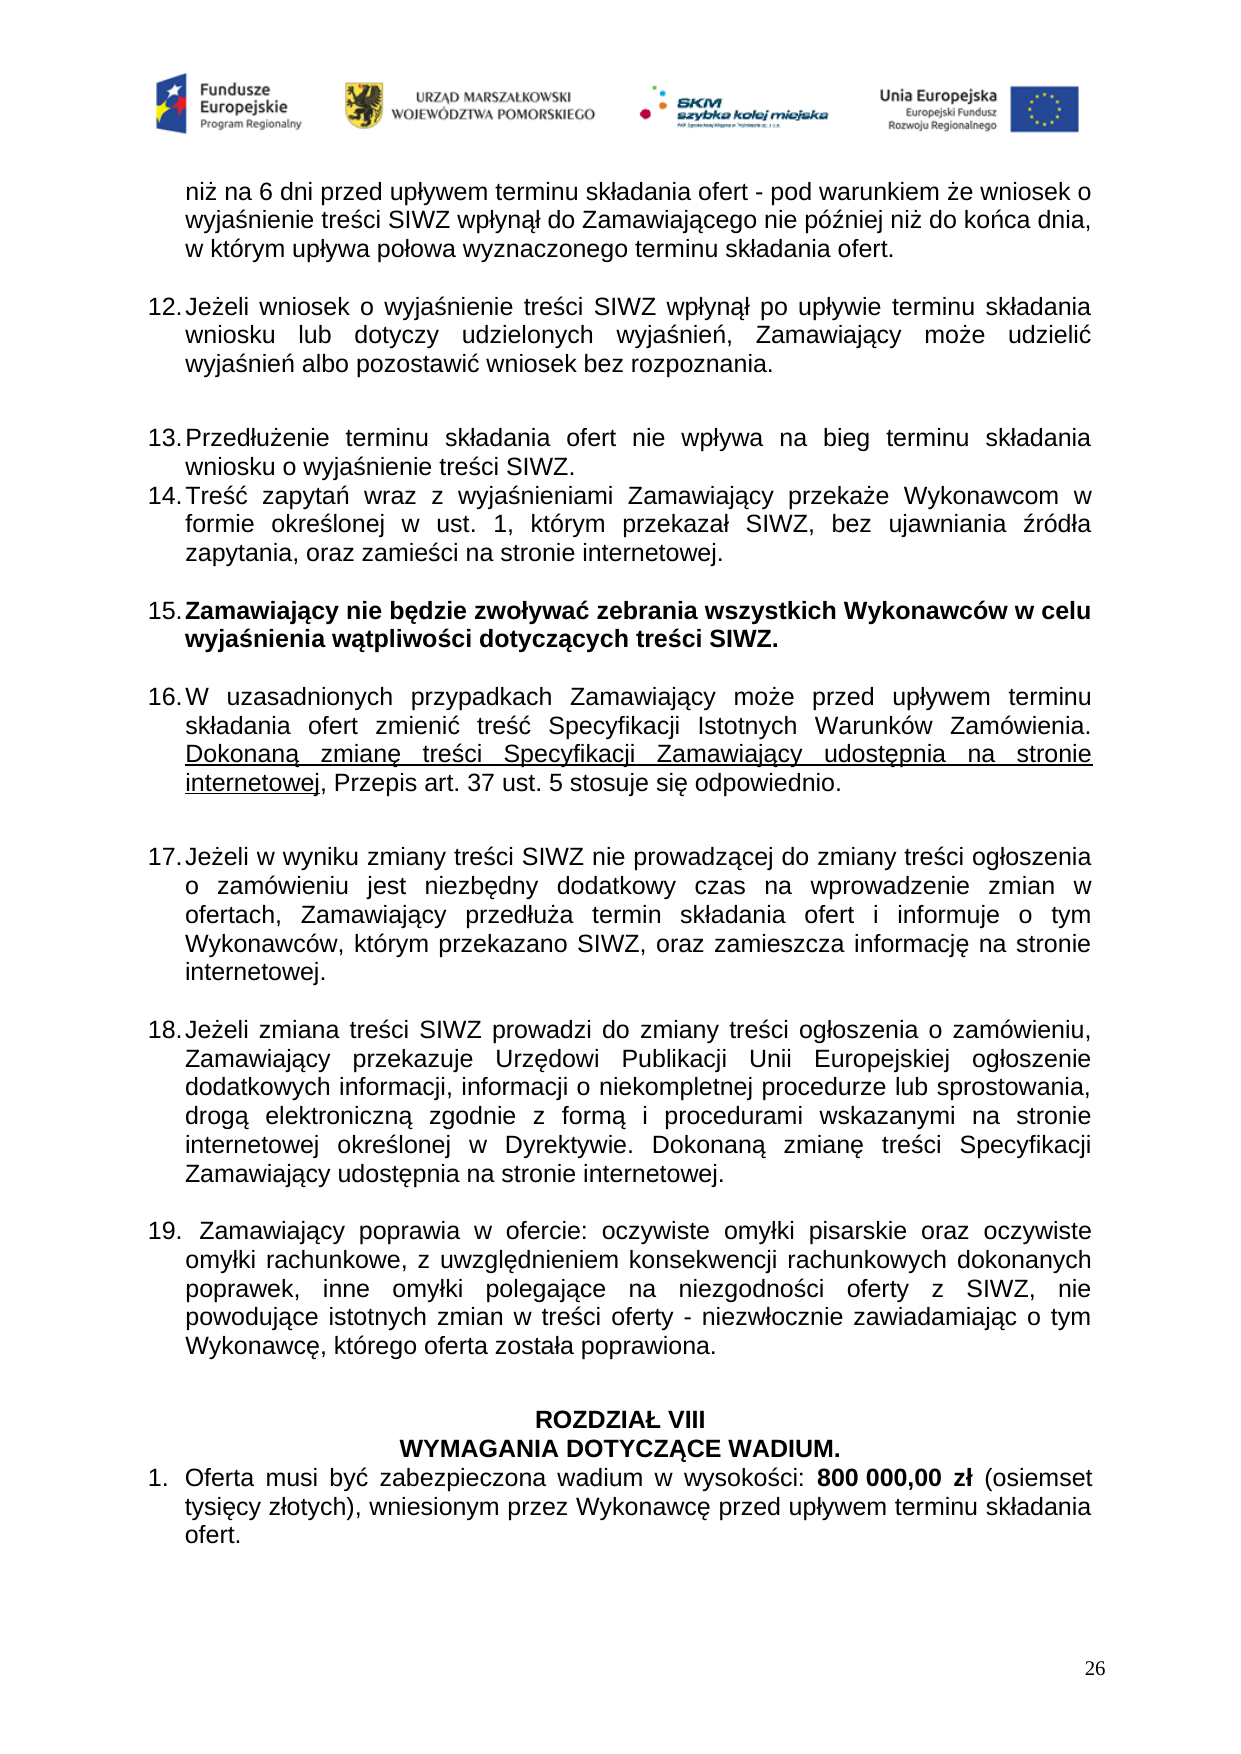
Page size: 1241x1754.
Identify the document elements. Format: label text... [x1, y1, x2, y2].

picture [147, 73, 1093, 148]
list Przedłużenie terminu składania ofert nie wpływa na bieg terminu składania wniosku o wyjaśnienie treści SIWZ. [148, 423, 1093, 481]
list W uzasadnionych przypadkach Zamawiający może przed upływem terminu składania ofert zmienić treść Specyfikacji Istotnych Warunków Zamówienia. Dokonaną zmianę treści Specyfikacji Zamawiający udostępnia na stronie internetowej, Przepis art. 37 ust. 5 stosuje się odpowiednio. [148, 682, 1093, 797]
list Oferta musi być zabezpieczona wadium w wysokości: 800 000,00 zł (osiemset tysięcy złotych), wniesionym przez Wykonawcę przed upływem terminu składania ofert. [148, 1463, 1093, 1549]
list Zamawiający nie będzie zwoływać zebrania wszystkich Wykonawców w celu wyjaśnienia wątpliwości dotyczących treści SIWZ. [148, 596, 1093, 653]
list Jeżeli w wyniku zmiany treści SIWZ nie prowadzącej do zmiany treści ogłoszenia o zamówieniu jest niezbędny dodatkowy czas na wprowadzenie zmian w ofertach, Zamawiający przedłuża termin składania ofert i informuje o tym Wykonawców, którym przekazano SIWZ, oraz zamieszcza informację na stronie internetowej. [148, 842, 1093, 986]
text ROZDZIAŁ VIII [148, 1405, 1093, 1434]
list Treść zapytań wraz z wyjaśnieniami Zamawiający przekaże Wykonawcom w formie określonej w ust. 1, którym przekazał SIWZ, bez ujawniania źródła zapytania, oraz zamieści na stronie internetowej. [148, 481, 1093, 567]
list Jeżeli zmiana treści SIWZ prowadzi do zmiany treści ogłoszenia o zamówieniu, Zamawiający przekazuje Urzędowi Publikacji Unii Europejskiej ogłoszenie dodatkowych informacji, informacji o niekompletnej procedurze lub sprostowania, drogą elektroniczną zgodnie z formą i procedurami wskazanymi na stronie internetowej określonej w Dyrektywie. Dokonaną zmianę treści Specyfikacji Zamawiający udostępnia na stronie internetowej. [148, 1015, 1093, 1187]
list Jeżeli wniosek o wyjaśnienie treści SIWZ wpłynął po upływie terminu składania wniosku lub dotyczy udzielonych wyjaśnień, Zamawiający może udzielić wyjaśnień albo pozostawić wniosek bez rozpoznania. [148, 291, 1093, 378]
text WYMAGANIA DOTYCZĄCE WADIUM. [148, 1434, 1093, 1463]
list Zamawiający poprawia w ofercie: oczywiste omyłki pisarskie oraz oczywiste omyłki rachunkowe, z uwzględnieniem konsekwencji rachunkowych dokonanych poprawek, inne omyłki polegające na niezgodności oferty z SIWZ, nie powodujące istotnych zmian w treści oferty - niezwłocznie zawiadamiając o tym Wykonawcę, którego oferta została poprawiona. [148, 1216, 1093, 1360]
